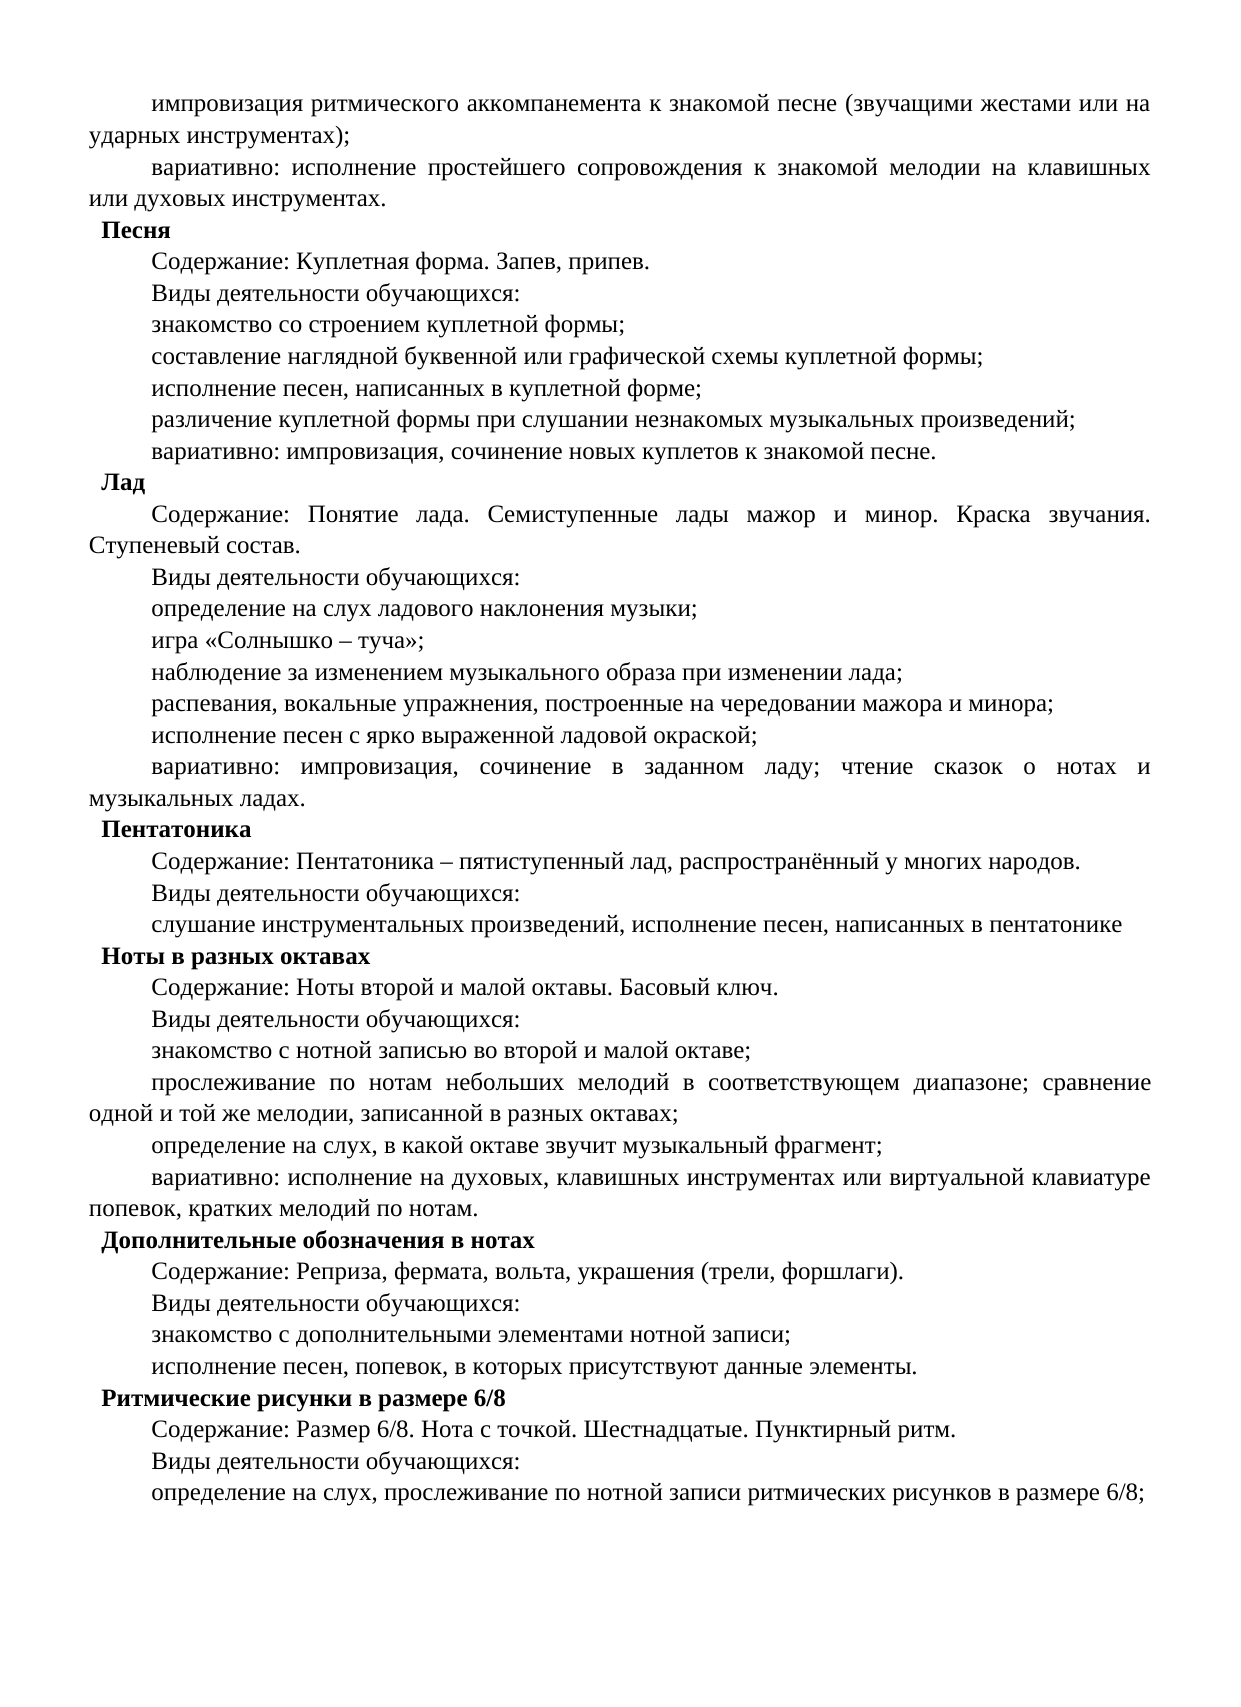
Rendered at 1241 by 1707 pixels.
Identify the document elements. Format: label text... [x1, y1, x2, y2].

text исполнение песен, написанных в куплетной форме; [89, 373, 1152, 401]
text Виды деятельности обучающихся: [89, 1288, 1152, 1317]
text исполнение песен с ярко выраженной ладовой окраской; [89, 720, 1152, 748]
text Содержание: Ноты второй и малой октавы. Басовый ключ. [89, 972, 1152, 1001]
text составление наглядной буквенной или графической схемы куплетной формы; [89, 341, 1152, 370]
text Ритмические рисунки в размере 6/8 [101, 1383, 1152, 1411]
text вариативно: исполнение на духовых, клавишных инструментах или виртуальной клавиатуре попевок, кратких мелодий по нотам. [89, 1162, 1152, 1222]
text Пентатоника [101, 814, 1152, 843]
text прослеживание по нотам небольших мелодий в соответствующем диапазоне; сравнение одной и той же мелодии, записанной в разных октавах; [89, 1067, 1152, 1127]
text Виды деятельности обучающихся: [89, 878, 1152, 906]
text Содержание: Размер 6/8. Нота с точкой. Шестнадцатые. Пунктирный ритм. [89, 1414, 1152, 1443]
text определение на слух, в какой октаве звучит музыкальный фрагмент; [89, 1130, 1152, 1159]
text Виды деятельности обучающихся: [89, 562, 1152, 591]
text Содержание: Пентатоника – пятиступенный лад, распространённый у многих народов. [89, 846, 1152, 875]
text импровизация ритмического аккомпанемента к знакомой песне (звучащими жестами или на ударных инструментах); [89, 88, 1152, 149]
text Содержание: Куплетная форма. Запев, припев. [89, 246, 1152, 275]
text знакомство с нотной записью во второй и малой октаве; [89, 1035, 1152, 1064]
text различение куплетной формы при слушании незнакомых музыкальных произведений; [89, 404, 1152, 433]
text определение на слух ладового наклонения музыки; [89, 593, 1152, 622]
text вариативно: импровизация, сочинение в заданном ладу; чтение сказок о нотах и музыкальных ладах. [89, 751, 1152, 812]
text вариативно: исполнение простейшего сопровождения к знакомой мелодии на клавишных или духовых инструментах. [89, 152, 1152, 212]
text исполнение песен, попевок, в которых присутствуют данные элементы. [89, 1351, 1152, 1380]
text Содержание: Реприза, фермата, вольта, украшения (трели, форшлаги). [89, 1256, 1152, 1285]
text игра «Солнышко – туча»; [89, 625, 1152, 654]
text слушание инструментальных произведений, исполнение песен, написанных в пентатонике [89, 909, 1152, 938]
text наблюдение за изменением музыкального образа при изменении лада; [89, 657, 1152, 685]
text Виды деятельности обучающихся: [89, 1446, 1152, 1474]
text Лад [101, 467, 1152, 496]
text Дополнительные обозначения в нотах [101, 1225, 1152, 1253]
text Ноты в разных октавах [101, 941, 1152, 969]
text Песня [101, 215, 1152, 243]
text вариативно: импровизация, сочинение новых куплетов к знакомой песне. [89, 436, 1152, 464]
text Содержание: Понятие лада. Семиступенные лады мажор и минор. Краска звучания. Ступеневый состав. [89, 499, 1152, 559]
text определение на слух, прослеживание по нотной записи ритмических рисунков в размере 6/8; [89, 1477, 1152, 1506]
text Виды деятельности обучающихся: [89, 278, 1152, 307]
text знакомство с дополнительными элементами нотной записи; [89, 1319, 1152, 1348]
text распевания, вокальные упражнения, построенные на чередовании мажора и минора; [89, 688, 1152, 717]
text знакомство со строением куплетной формы; [89, 309, 1152, 338]
text Виды деятельности обучающихся: [89, 1004, 1152, 1033]
